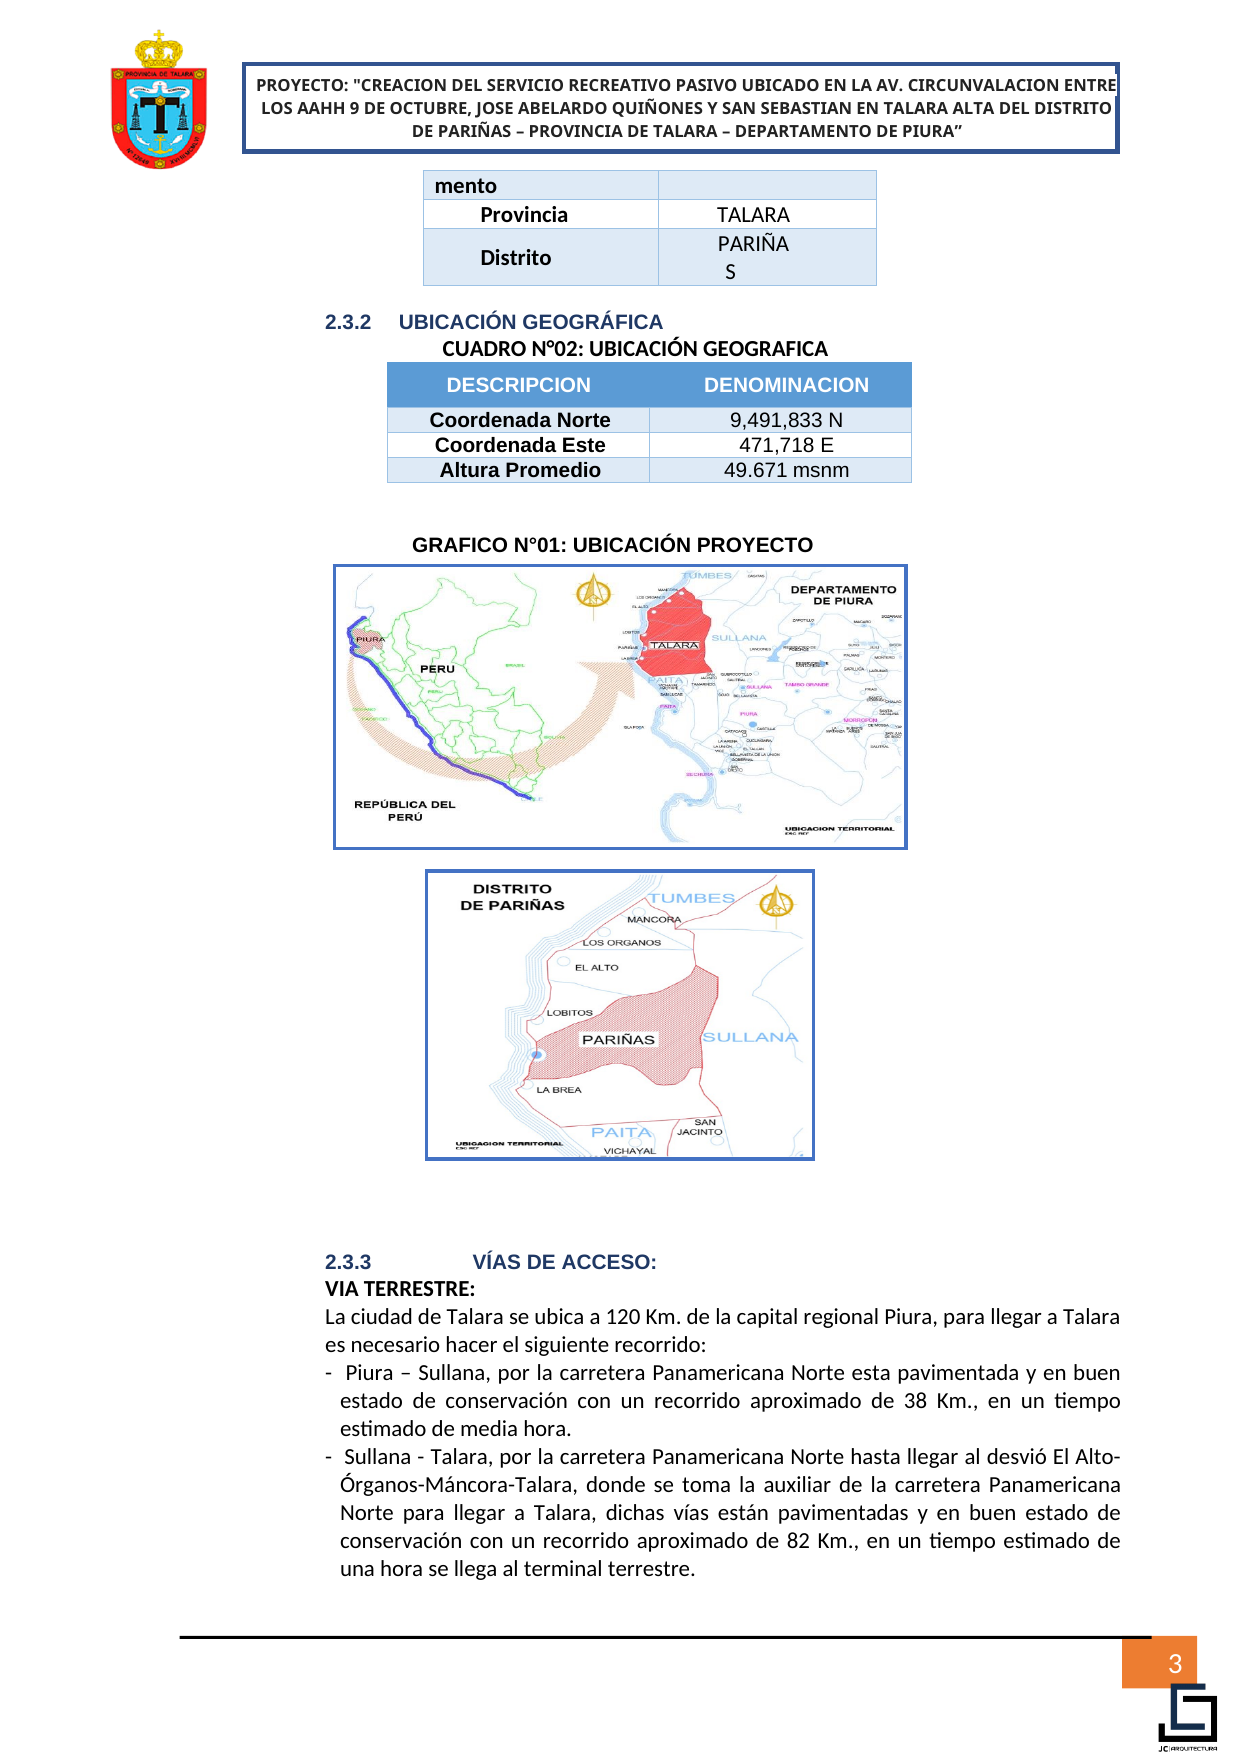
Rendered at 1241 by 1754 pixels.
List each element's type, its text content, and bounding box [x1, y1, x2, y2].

picture [102, 28, 216, 169]
list UBICACIÓN GEOGRÁFICA [325, 310, 1048, 334]
table_cell PARIÑAS [659, 229, 876, 285]
table_cell 9,491,833 N [650, 408, 911, 432]
table_cell TALARA [659, 200, 876, 228]
text GRAFICO N°01: UBICACIÓN PROYECTO [177, 533, 1048, 557]
list CUADRO N°02: UBICACIÓN GEOGRAFICA [222, 334, 1048, 362]
table_cell Distrito [424, 229, 658, 285]
table_cell Provincia [424, 200, 658, 228]
picture [428, 873, 812, 1157]
list VÍAS DE ACCESO: [325, 1250, 1048, 1274]
table_header DENOMINACION [650, 363, 911, 407]
picture [1155, 1680, 1220, 1753]
text - Piura – Sullana, por la carretera Panamericana Norte esta pavimentada y en buen estado de conservación con un recorrido aproximado de 38 Km., en un tiempo estimado de media hora. [325, 1358, 1122, 1442]
text VIA TERRESTRE: [325, 1274, 1122, 1302]
table_header DESCRIPCION [388, 363, 649, 407]
table_cell Departamento [424, 171, 658, 199]
table_cell Coordenada Norte [388, 408, 649, 432]
table_cell 471,718 E [650, 433, 911, 457]
table_cell Altura Promedio [388, 458, 649, 482]
table_cell PIURA [659, 171, 876, 199]
picture [336, 567, 904, 847]
text - Sullana - Talara, por la carretera Panamericana Norte hasta llegar al desvió El Alto-Órganos-Máncora-Talara, donde se toma la auxiliar de la carretera Panamericana Norte para llegar a Talara, dichas vías están pavimentadas y en buen estado de conservación con un recorrido aproximado de 82 Km., en un tiempo estimado de una hora se llega al terminal terrestre. [325, 1442, 1122, 1582]
table_cell msnm [650, 458, 911, 482]
text La ciudad de Talara se ubica a 120 Km. de la capital regional Piura, para llegar a Talara es necesario hacer el siguiente recorrido: [325, 1302, 1122, 1358]
table_cell Coordenada Este [388, 433, 649, 457]
